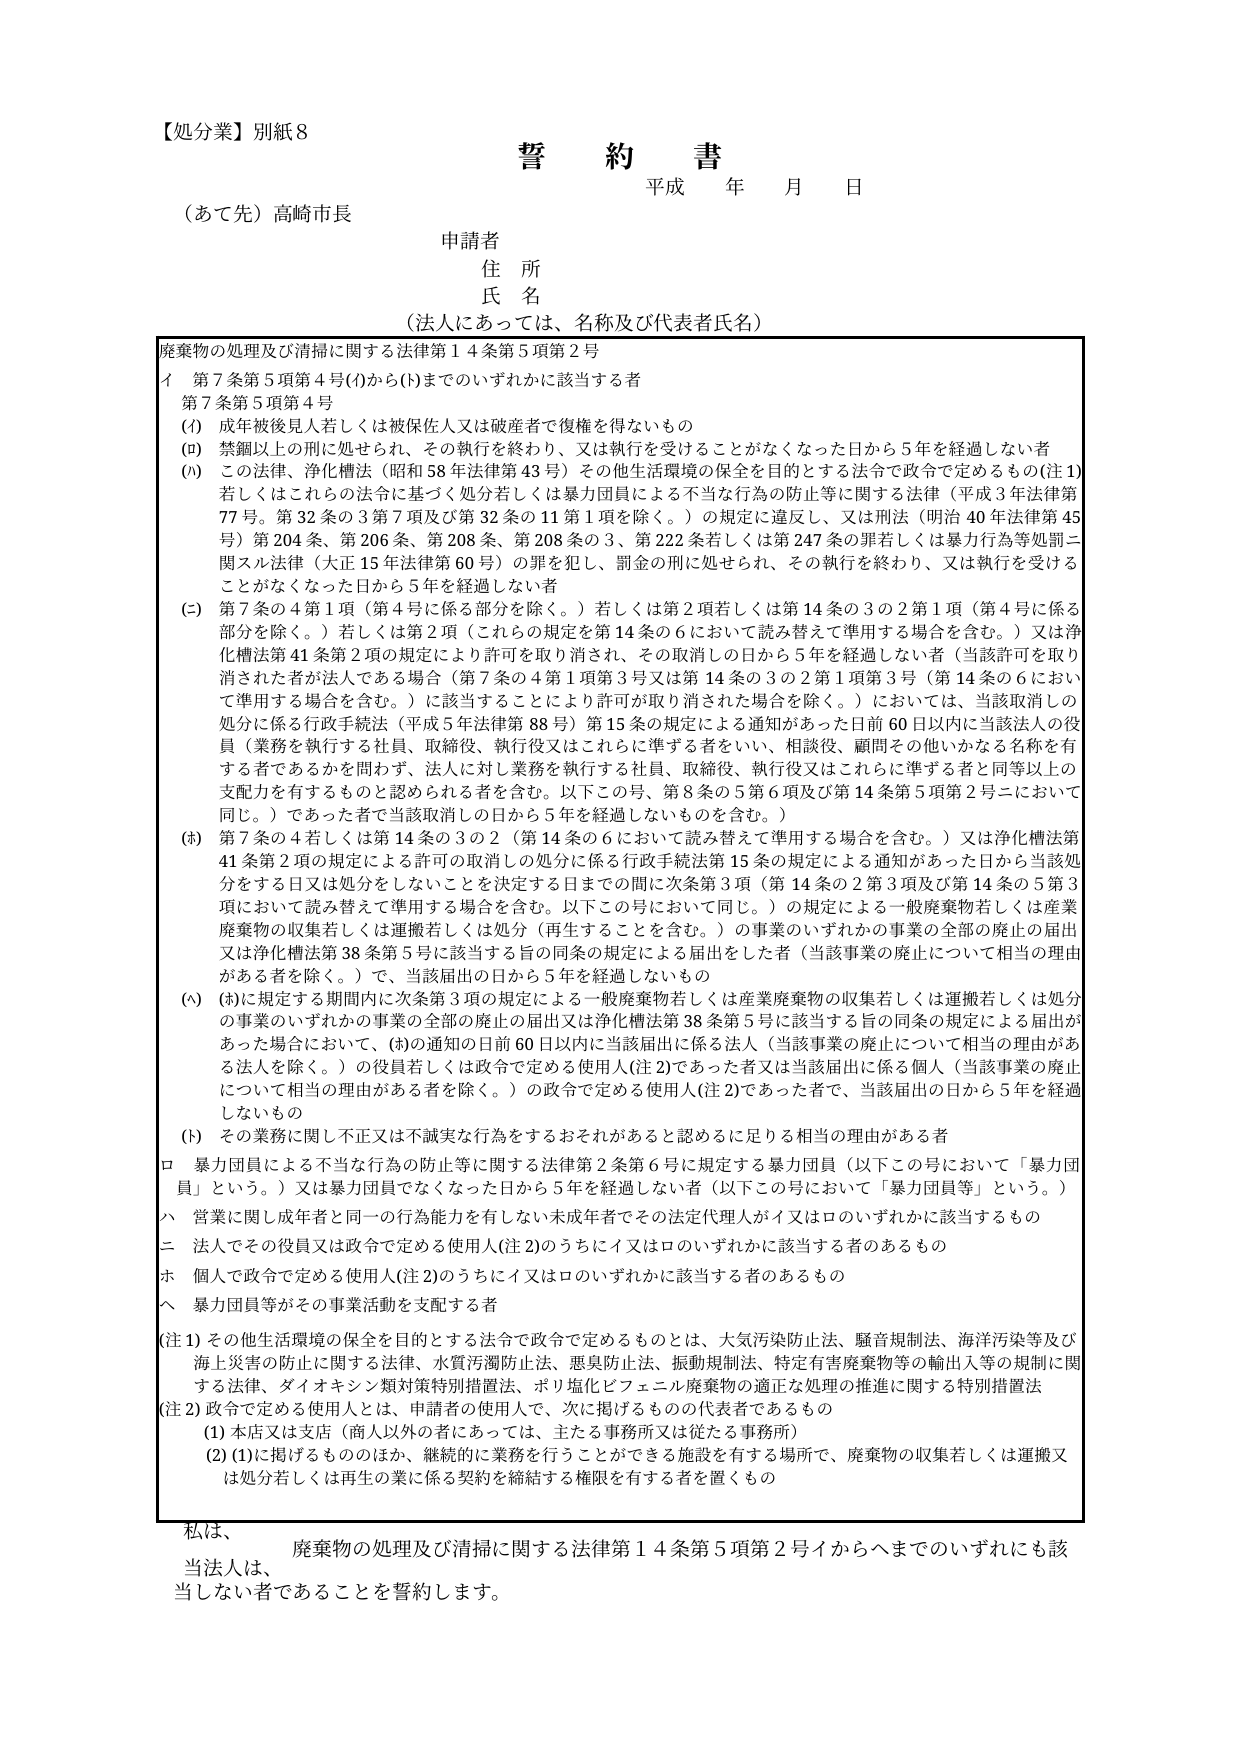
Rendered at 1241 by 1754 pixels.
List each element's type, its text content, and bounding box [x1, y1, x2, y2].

table_header 廃棄物の処理及び清掃に関する法律第１４条第５項第２号 イ 第７条第５項第４号(ｲ)から(ﾄ)までのいずれかに該当する者 第７条第５項第４号 成年被後見人若しくは被保佐人又は破産者で復権を得ないもの 禁錮以上の刑に処せられ、その執行を終わり、又は執行を受けることがなくなった日から５年を経過しない者 この法律、浄化槽法（昭和58年法律第43号）その他生活環境の保全を目的とする法令で政令で定めるもの(注1)若しくはこれらの法令に基づく処分若しくは暴力団員による不当な行為の防止等に関する法律（平成３年法律第77号。第32条の３第７項及び第32条の11第１項を除く。）の規定に違反し、又は刑法（明治40年法律第45号）第204条、第206条、第208条、第208条の３、第222条若しくは第247条の罪若しくは暴力行為等処罰ニ関スル法律（大正15年法律第60号）の罪を犯し、罰金の刑に処せられ、その執行を終わり、又は執行を受けることがなくなった日から５年を経過しない者 第７条の４第１項（第４号に係る部分を除く。）若しくは第２項若しくは第14条の３の２第１項（第４号に係る部分を除く。）若しくは第２項（これらの規定を第14条の６において読み替えて準用する場合を含む。）又は浄化槽法第41条第２項の規定により許可を取り消され、その取消しの日から５年を経過しない者（当該許可を取り消された者が法人である場合（第７条の４第１項第３号又は第14条の３の２第１項第３号（第14条の６において準用する場合を含む。）に該当することにより許可が取り消された場合を除く。）においては、当該取消しの処分に係る行政手続法（平成５年法律第88号）第15条の規定による通知があった日前60日以内に当該法人の役員（業務を執行する社員、取締役、執行役又はこれらに準ずる者をいい、相談役、顧問その他いかなる名称を有する者であるかを問わず、法人に対し業務を執行する社員、取締役、執行役又はこれらに準ずる者と同等以上の支配力を有するものと認められる者を含む。以下この号、第８条の５第６項及び第14条第５項第２号ニにおいて同じ。）であった者で当該取消しの日から５年を経過しないものを含む。） 第７条の４若しくは第14条の３の２（第14条の６において読み替えて準用する場合を含む。）又は浄化槽法第41条第２項の規定による許可の取消しの処分に係る行政手続法第15条の規定による通知があった日から当該処分をする日又は処分をしないことを決定する日までの間に次条第３項（第14条の２第３項及び第14条の５第３項において読み替えて準用する場合を含む。以下この号において同じ。）の規定による一般廃棄物若しくは産業廃棄物の収集若しくは運搬若しくは処分（再生することを含む。）の事業のいずれかの事業の全部の廃止の届出又は浄化槽法第38条第５号に該当する旨の同条の規定による届出をした者（当該事業の廃止について相当の理由がある者を除く。）で、当該届出の日から５年を経過しないもの (ﾎ)に規定する期間内に次条第３項の規定による一般廃棄物若しくは産業廃棄物の収集若しくは運搬若しくは処分の事業のいずれかの事業の全部の廃止の届出又は浄化槽法第38条第５号に該当する旨の同条の規定による届出があった場合において、(ﾎ)の通知の日前60日以内に当該届出に係る法人（当該事業の廃止について相当の理由がある法人を除く。）の役員若しくは政令で定める使用人(注2)であった者又は当該届出に係る個人（当該事業の廃止について相当の理由がある者を除く。）の政令で定める使用人(注2)であった者で、当該届出の日から５年を経過しないもの その業務に関し不正又は不誠実な行為をするおそれがあると認めるに足りる相当の理由がある者 ロ 暴力団員による不当な行為の防止等に関する法律第２条第６号に規定する暴力団員（以下この号において「暴力団員」という。）又は暴力団員でなくなった日から５年を経過しない者（以下この号において「暴力団員等」という。） ハ 営業に関し成年者と同一の行為能力を有しない未成年者でその法定代理人がイ又はロのいずれかに該当するもの ニ 法人でその役員又は政令で定める使用人(注2)のうちにイ又はロのいずれかに該当する者のあるもの ホ 個人で政令で定める使用人(注2)のうちにイ又はロのいずれかに該当する者のあるもの ヘ 暴力団員等がその事業活動を支配する者 (注1) その他生活環境の保全を目的とする法令で政令で定めるものとは、大気汚染防止法、騒音規制法、海洋汚染等及び海上災害の防止に関する法律、水質汚濁防止法、悪臭防止法、振動規制法、特定有害廃棄物等の輸出入等の規制に関する法律、ダイオキシン類対策特別措置法、ポリ塩化ビフェニル廃棄物の適正な処理の推進に関する特別措置法 (注2) 政令で定める使用人とは、申請者の使用人で、次に掲げるものの代表者であるもの (1) 本店又は支店（商人以外の者にあっては、主たる事務所又は従たる事務所） (2) (1)に掲げるもののほか、継続的に業務を行うことができる施設を有する場所で、廃棄物の収集若しくは運搬又は処分若しくは再生の業に係る契約を締結する権限を有する者を置くもの [159, 339, 1082, 1519]
text 【処分業】別紙８ [153, 118, 1087, 145]
text 誓 約 書 [153, 145, 1087, 173]
text 平成 年 月 日 [153, 173, 1087, 200]
text （あて先）高崎市長 [153, 200, 1087, 227]
text 当しない者であることを誓約します。 [153, 1577, 1087, 1605]
text 氏 名 [153, 281, 1087, 308]
text 住 所 [153, 254, 1087, 281]
text 申請者 [153, 227, 1087, 254]
text （法人にあっては、名称及び代表者氏名） [153, 308, 1087, 336]
